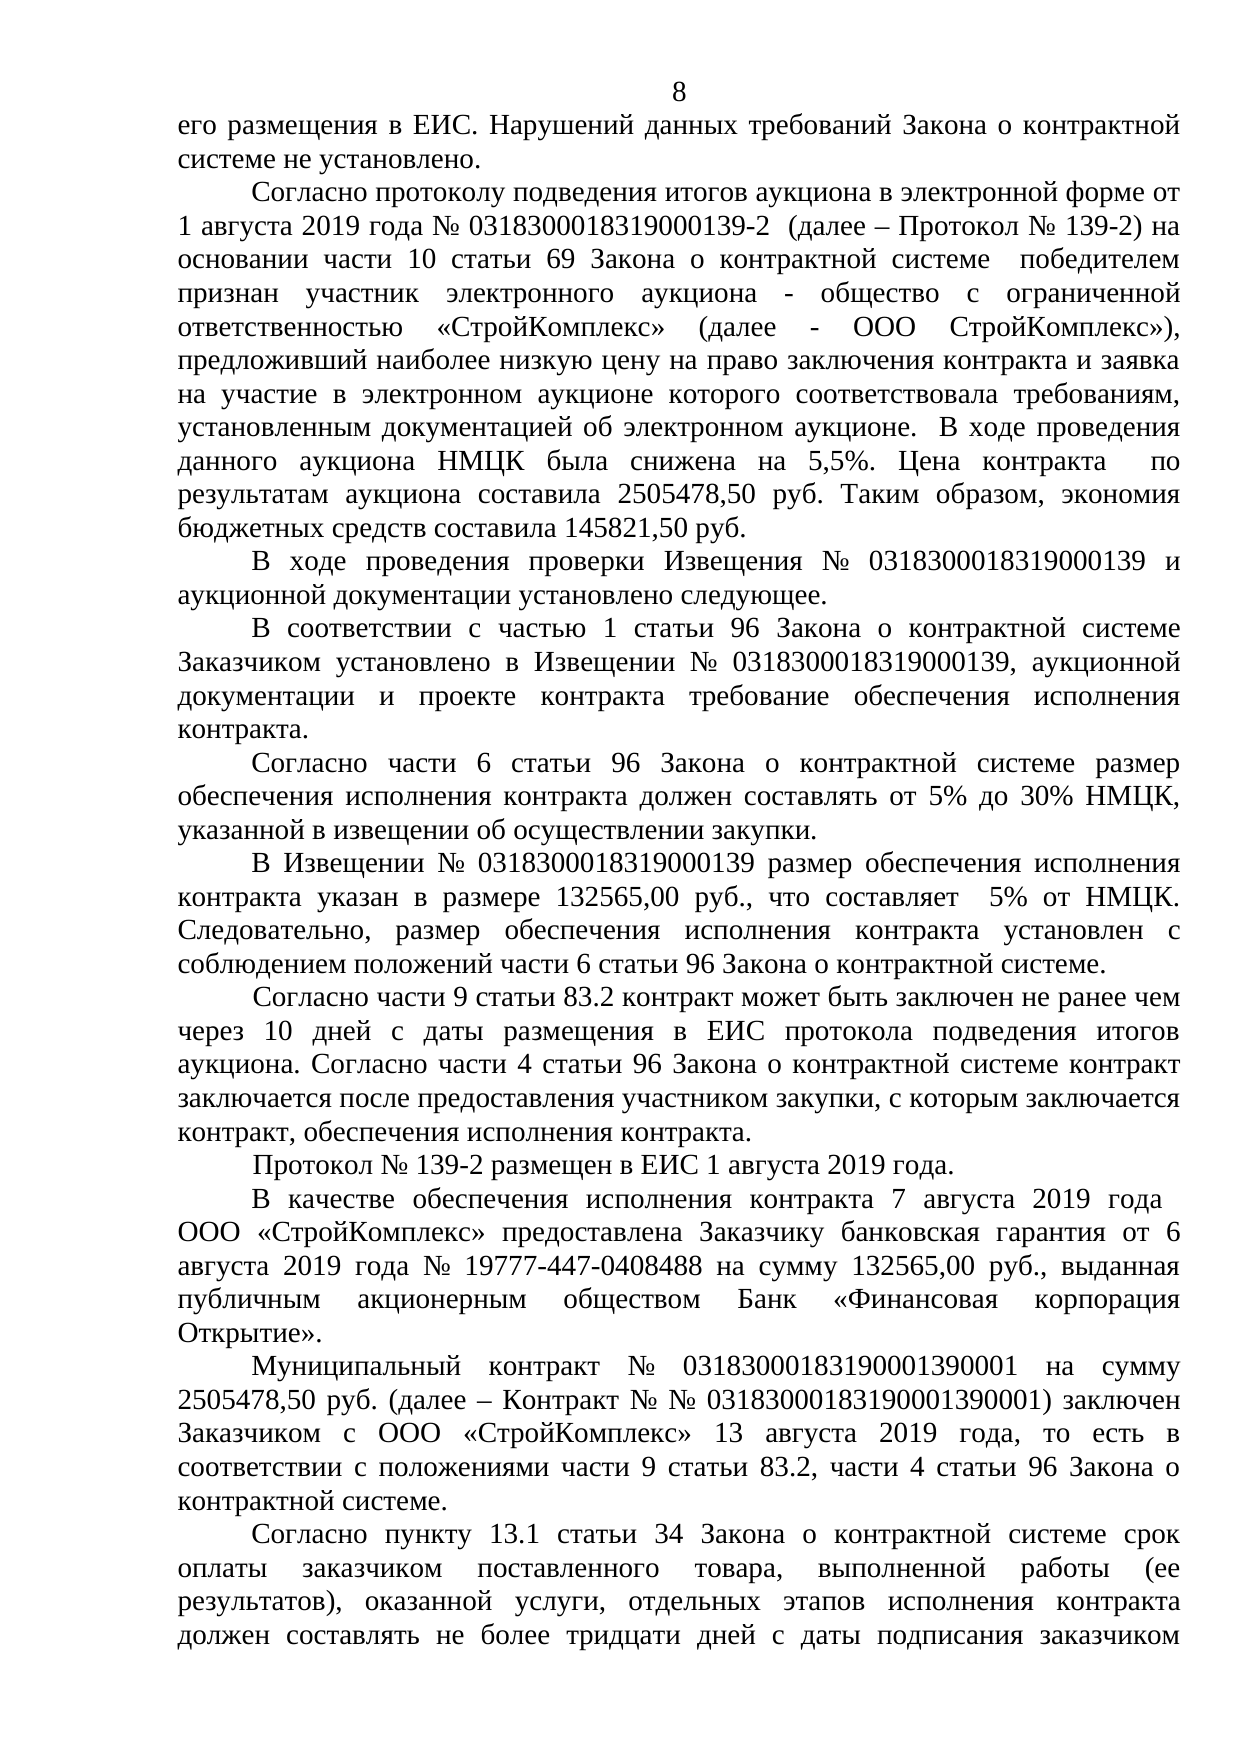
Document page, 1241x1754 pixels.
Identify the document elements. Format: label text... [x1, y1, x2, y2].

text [177, 1516, 1181, 1650]
text Согласно части 6 статьи 96 Закона о контрактной системе размер обеспечения исполнения контракта должен составлять от 5% до 30% НМЦК, указанной в извещении об осуществлении закупки. [177, 745, 1181, 845]
text В качестве обеспечения исполнения контракта 7 августа 2019 года ООО «СтройКомплекс» предоставлена Заказчику банковская гарантия от 6 августа 2019 года № 19777-447-0408488 на сумму 132565,00 руб., выданная публичным акционерным обществом Банк «Финансовая корпорация Открытие». [177, 1181, 1181, 1348]
text В Извещении № 0318300018319000139 размер обеспечения исполнения контракта указан в размере 132565,00 руб., что составляет 5% от НМЦК. Следовательно, размер обеспечения исполнения контракта установлен с соблюдением положений части 6 статьи 96 Закона о контрактной системе. [177, 845, 1181, 979]
text В соответствии с частью 1 статьи 96 Закона о контрактной системе Заказчиком установлено в Извещении № 0318300018319000139, аукционной документации и проекте контракта требование обеспечения исполнения контракта. [177, 611, 1181, 745]
text В ходе проведения проверки Извещения № 0318300018319000139 и аукционной документации установлено следующее. [177, 543, 1181, 611]
text Протокол № 139-2 размещен в ЕИС 1 августа 2019 года. [177, 1147, 1181, 1181]
text Муниципальный контракт № 03183000183190001390001 на сумму 2505478,50 руб. (далее – Контракт № № 03183000183190001390001) заключен Заказчиком с ООО «СтройКомплекс» 13 августа 2019 года, то есть в соответствии с положениями части 9 статьи 83.2, части 4 статьи 96 Закона о контрактной системе. [177, 1348, 1181, 1516]
text Согласно протоколу подведения итогов аукциона в электронной форме от 1 августа 2019 года № 0318300018319000139-2 (далее – Протокол № 139-2) на основании части 10 статьи 69 Закона о контрактной системе победителем признан участник электронного аукциона - общество с ограниченной ответственностью «СтройКомплекс» (далее - ООО СтройКомплекс»), предложивший наиболее низкую цену на право заключения контракта и заявка на участие в электронном аукционе которого соответствовала требованиям, установленным документацией об электронном аукционе. В ходе проведения данного аукциона НМЦК была снижена на 5,5%. Цена контракта по результатам аукциона составила 2505478,50 руб. Таким образом, экономия бюджетных средств составила 145821,50 руб. [177, 174, 1181, 543]
text Согласно части 9 статьи 83.2 контракт может быть заключен не ранее чем через 10 дней с даты размещения в ЕИС протокола подведения итогов аукциона. Согласно части 4 статьи 96 Закона о контрактной системе контракт заключается после предоставления участником закупки, с которым заключается контракт, обеспечения исполнения контракта. [177, 979, 1181, 1147]
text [177, 107, 1181, 174]
